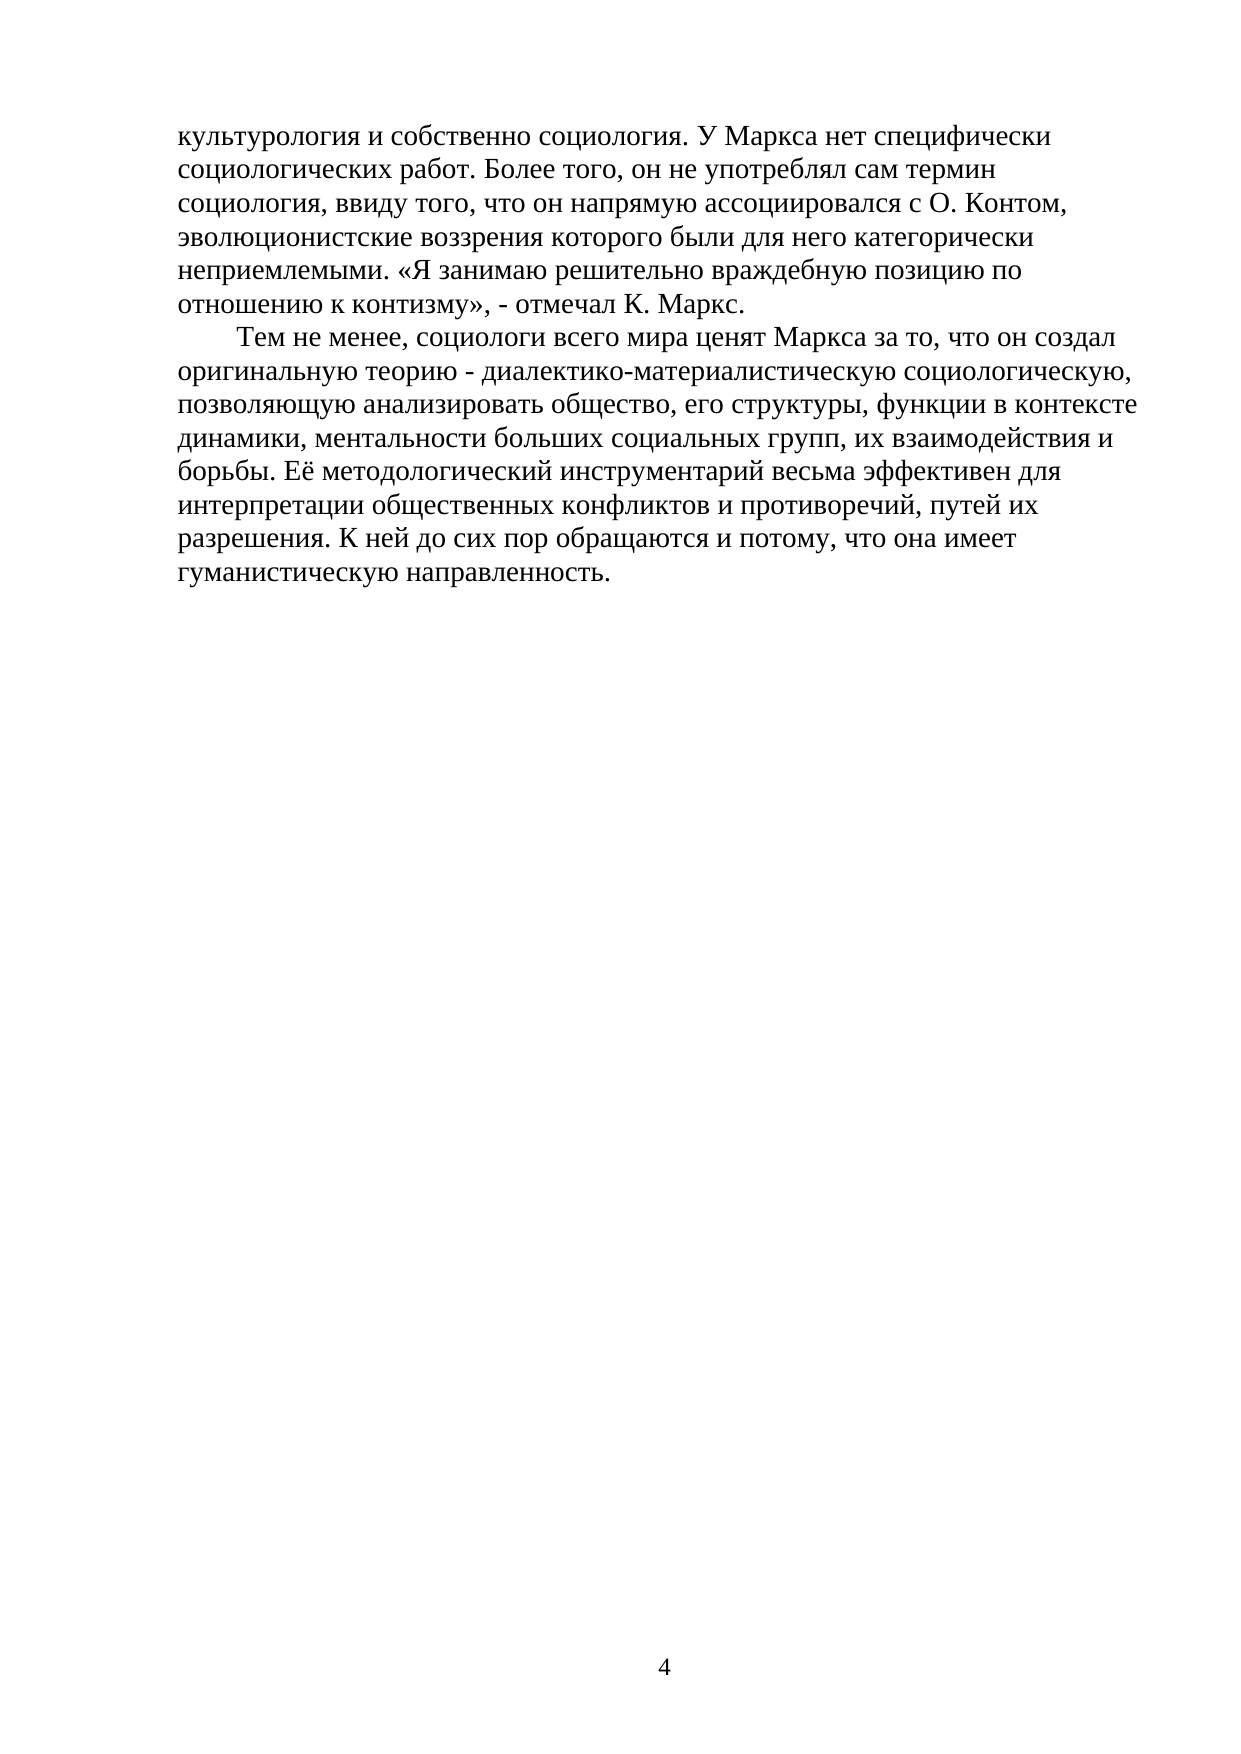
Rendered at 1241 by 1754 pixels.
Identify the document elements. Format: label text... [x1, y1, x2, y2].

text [177, 118, 1152, 319]
text Тем не менее, социологи всего мира ценят Маркса за то, что он создал оригинальную теорию - диалектико-материалистическую социологическую, позволяющую анализировать общество, его структуры, функции в контексте динамики, ментальности больших социальных групп, их взаимодействия и борьбы. Её методологический инструментарий весьма эффективен для интерпретации общественных конфликтов и противоречий, путей их разрешения. К ней до сих пор обращаются и потому, что она имеет гуманистическую направленность. [177, 319, 1152, 588]
